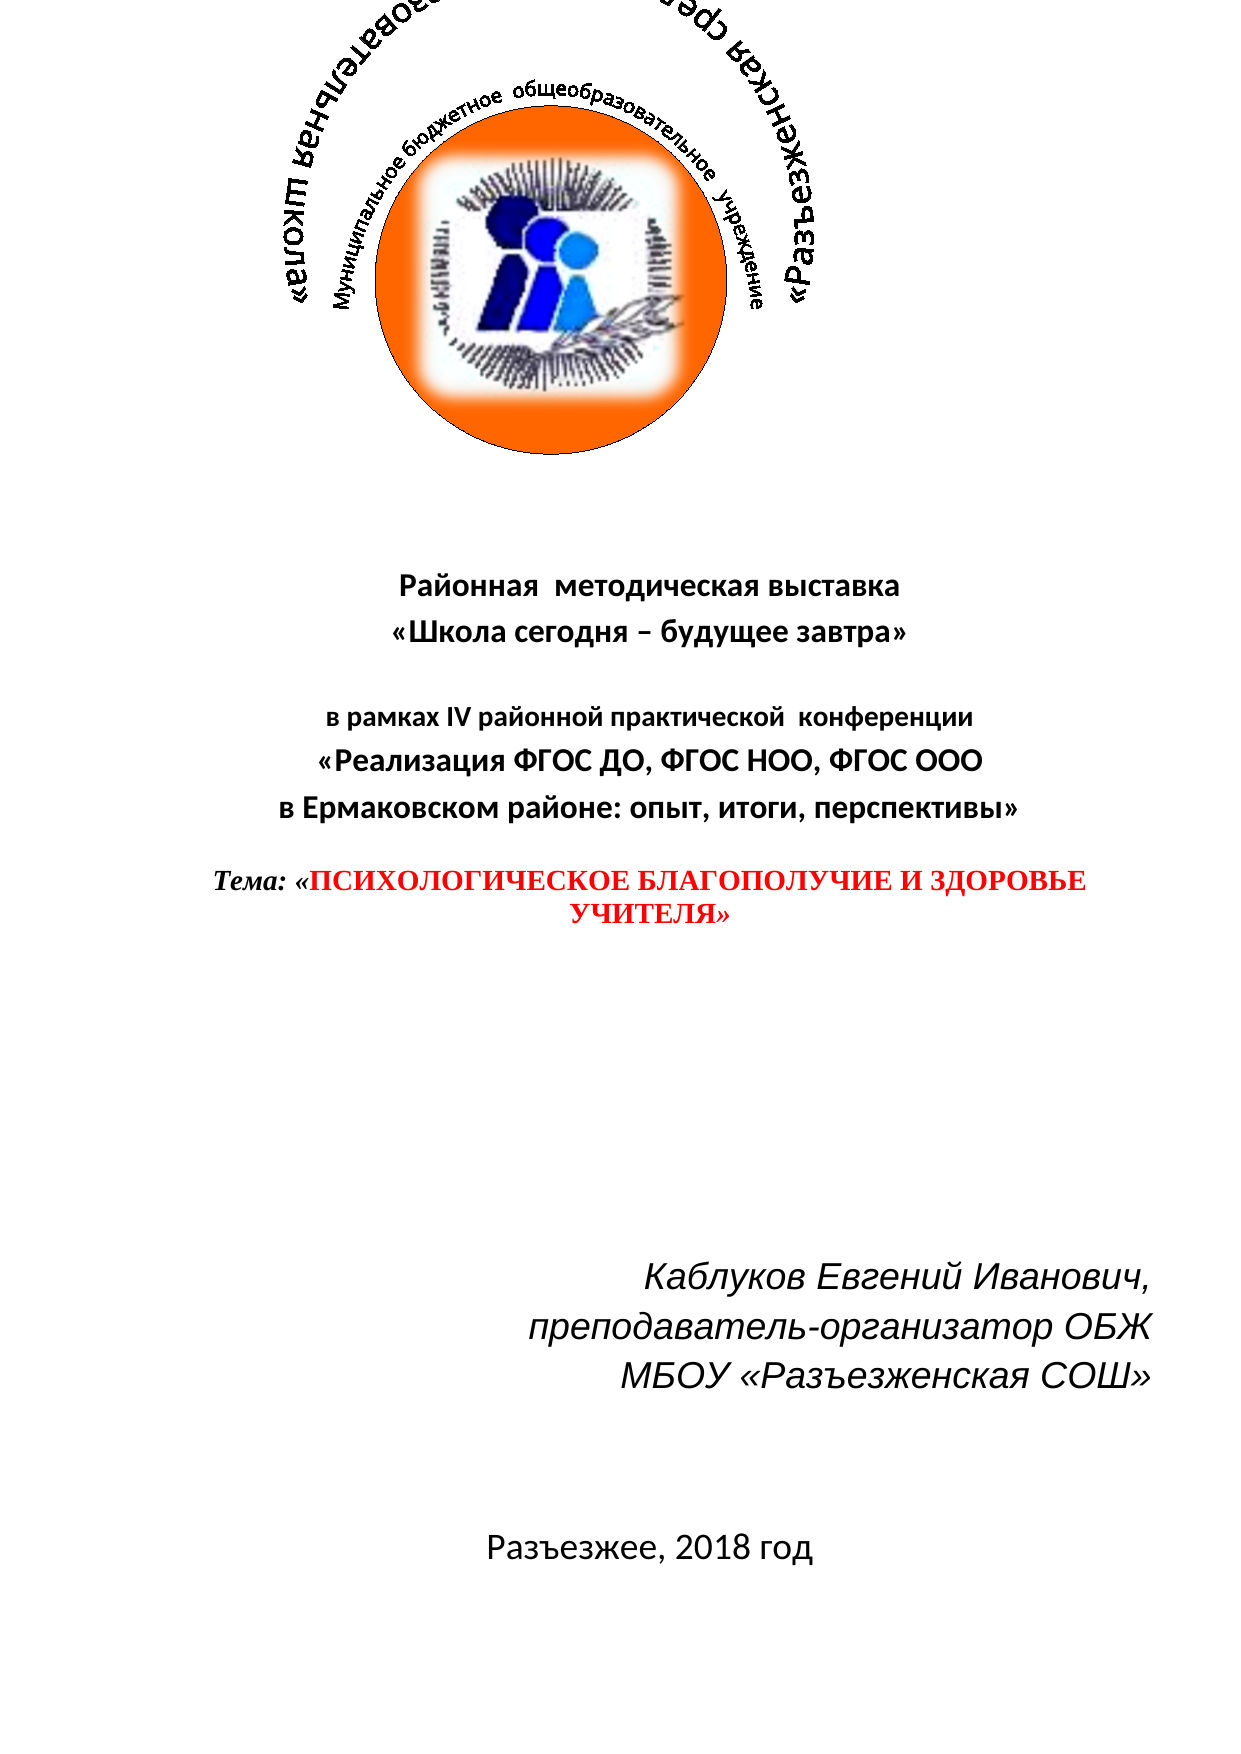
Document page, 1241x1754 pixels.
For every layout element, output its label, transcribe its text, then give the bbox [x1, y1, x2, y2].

text преподаватель-организатор ОБЖ [148, 1304, 1152, 1347]
text «Реализация ФГОС ДО, ФГОС НОО, ФГОС ООО [148, 739, 1152, 780]
text Каблуков Евгений Иванович, [148, 1254, 1152, 1297]
text Районная методическая выставка [148, 564, 1152, 604]
text Разъезжее, 2018 год [148, 1523, 1152, 1569]
text «Школа сегодня – будущее завтра» [148, 611, 1152, 651]
picture [399, 139, 696, 413]
text МБОУ «Разъезженская СОШ» [148, 1353, 1152, 1397]
text Тема: «ПСИХОЛОГИЧЕСКОЕ БЛАГОПОЛУЧИЕ И ЗДОРОВЬЕ УЧИТЕЛЯ» [148, 863, 1152, 930]
text в рамках IV районной практической конференции [148, 698, 1152, 734]
text в Ермаковском районе: опыт, итоги, перспективы» [148, 786, 1152, 859]
